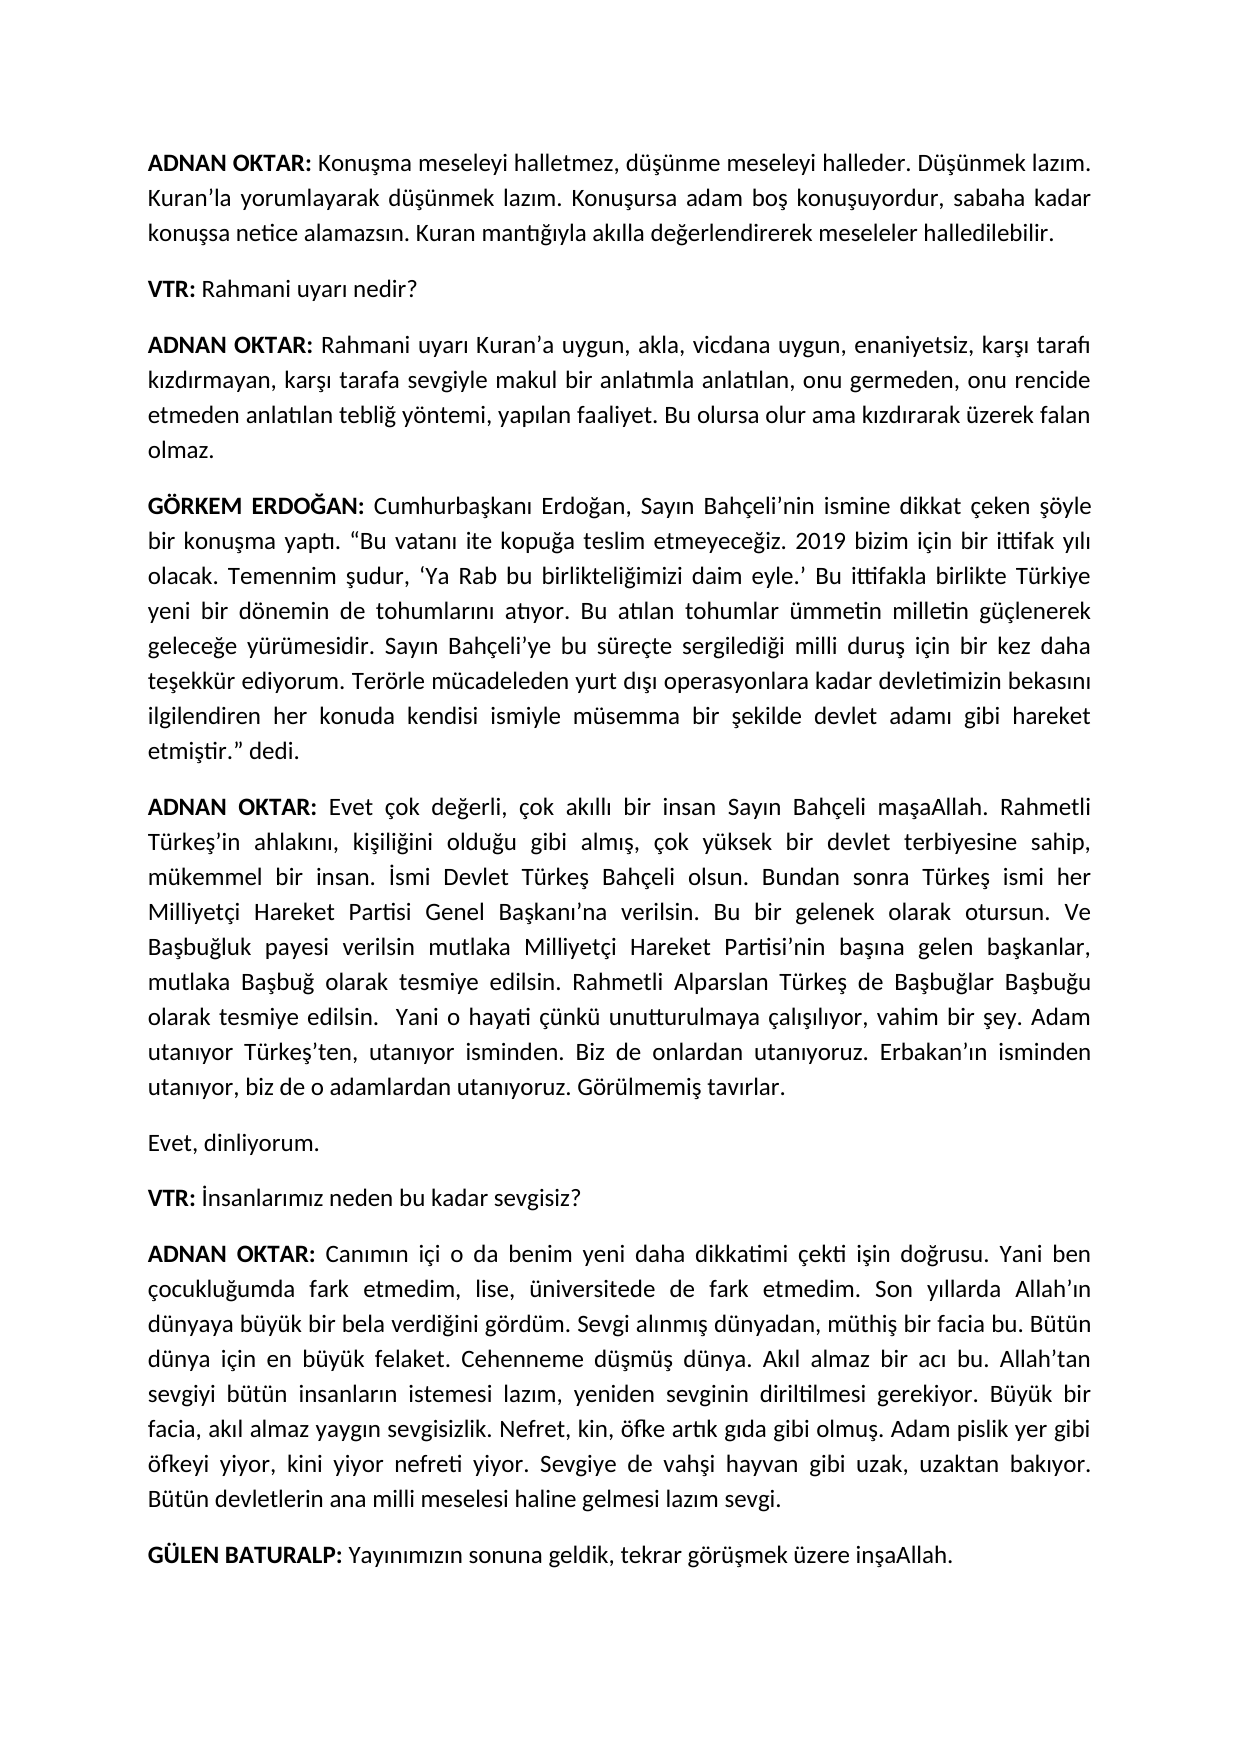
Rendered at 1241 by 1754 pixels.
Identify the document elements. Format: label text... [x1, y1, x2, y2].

text ADNAN OKTAR: Rahmani uyarı Kuran’a uygun, akla, vicdana uygun, enaniyetsiz, karşı tarafı kızdırmayan, karşı tarafa sevgiyle makul bir anlatımla anlatılan, onu germeden, onu rencide etmeden anlatılan tebliğ yöntemi, yapılan faaliyet. Bu olursa olur ama kızdırarak üzerek falan olmaz. [148, 329, 1093, 465]
text Evet, dinliyorum. [148, 1127, 1093, 1157]
text GÖRKEM ERDOĞAN: Cumhurbaşkanı Erdoğan, Sayın Bahçeli’nin ismine dikkat çeken şöyle bir konuşma yaptı. “Bu vatanı ite kopuğa teslim etmeyeceğiz. 2019 bizim için bir ittifak yılı olacak. Temennim şudur, ‘Ya Rab bu birlikteliğimizi daim eyle.’ Bu ittifakla birlikte Türkiye yeni bir dönemin de tohumlarını atıyor. Bu atılan tohumlar ümmetin milletin güçlenerek geleceğe yürümesidir. Sayın Bahçeli’ye bu süreçte sergilediği milli duruş için bir kez daha teşekkür ediyorum. Terörle mücadeleden yurt dışı operasyonlara kadar devletimizin bekasını ilgilendiren her konuda kendisi ismiyle müsemma bir şekilde devlet adamı gibi hareket etmiştir.” dedi. [148, 490, 1093, 766]
text ADNAN OKTAR: Canımın içi o da benim yeni daha dikkatimi çekti işin doğrusu. Yani ben çocukluğumda fark etmedim, lise, üniversitede de fark etmedim. Son yıllarda Allah’ın dünyaya büyük bir bela verdiğini gördüm. Sevgi alınmış dünyadan, müthiş bir facia bu. Bütün dünya için en büyük felaket. Cehenneme düşmüş dünya. Akıl almaz bir acı bu. Allah’tan sevgiyi bütün insanların istemesi lazım, yeniden sevginin diriltilmesi gerekiyor. Büyük bir facia, akıl almaz yaygın sevgisizlik. Nefret, kin, öfke artık gıda gibi olmuş. Adam pislik yer gibi öfkeyi yiyor, kini yiyor nefreti yiyor. Sevgiye de vahşi hayvan gibi uzak, uzaktan bakıyor. Bütün devletlerin ana milli meselesi haline gelmesi lazım sevgi. [148, 1238, 1093, 1514]
text VTR: İnsanlarımız neden bu kadar sevgisiz? [148, 1183, 1093, 1213]
text GÜLEN BATURALP: Yayınımızın sonuna geldik, tekrar görüşmek üzere inşaAllah. [148, 1539, 1093, 1570]
text ADNAN OKTAR: Konuşma meseleyi halletmez, düşünme meseleyi halleder. Düşünmek lazım. Kuran’la yorumlayarak düşünmek lazım. Konuşursa adam boş konuşuyordur, sabaha kadar konuşsa netice alamazsın. Kuran mantığıyla akılla değerlendirerek meseleler halledilebilir. [148, 148, 1093, 248]
text VTR: Rahmani uyarı nedir? [148, 273, 1093, 304]
text ADNAN OKTAR: Evet çok değerli, çok akıllı bir insan Sayın Bahçeli maşaAllah. Rahmetli Türkeş’in ahlakını, kişiliğini olduğu gibi almış, çok yüksek bir devlet terbiyesine sahip, mükemmel bir insan. İsmi Devlet Türkeş Bahçeli olsun. Bundan sonra Türkeş ismi her Milliyetçi Hareket Partisi Genel Başkanı’na verilsin. Bu bir gelenek olarak otursun. Ve Başbuğluk payesi verilsin mutlaka Milliyetçi Hareket Partisi’nin başına gelen başkanlar, mutlaka Başbuğ olarak tesmiye edilsin. Rahmetli Alparslan Türkeş de Başbuğlar Başbuğu olarak tesmiye edilsin. Yani o hayati çünkü unutturulmaya çalışılıyor, vahim bir şey. Adam utanıyor Türkeş’ten, utanıyor isminden. Biz de onlardan utanıyoruz. Erbakan’ın isminden utanıyor, biz de o adamlardan utanıyoruz. Görülmemiş tavırlar. [148, 791, 1093, 1101]
